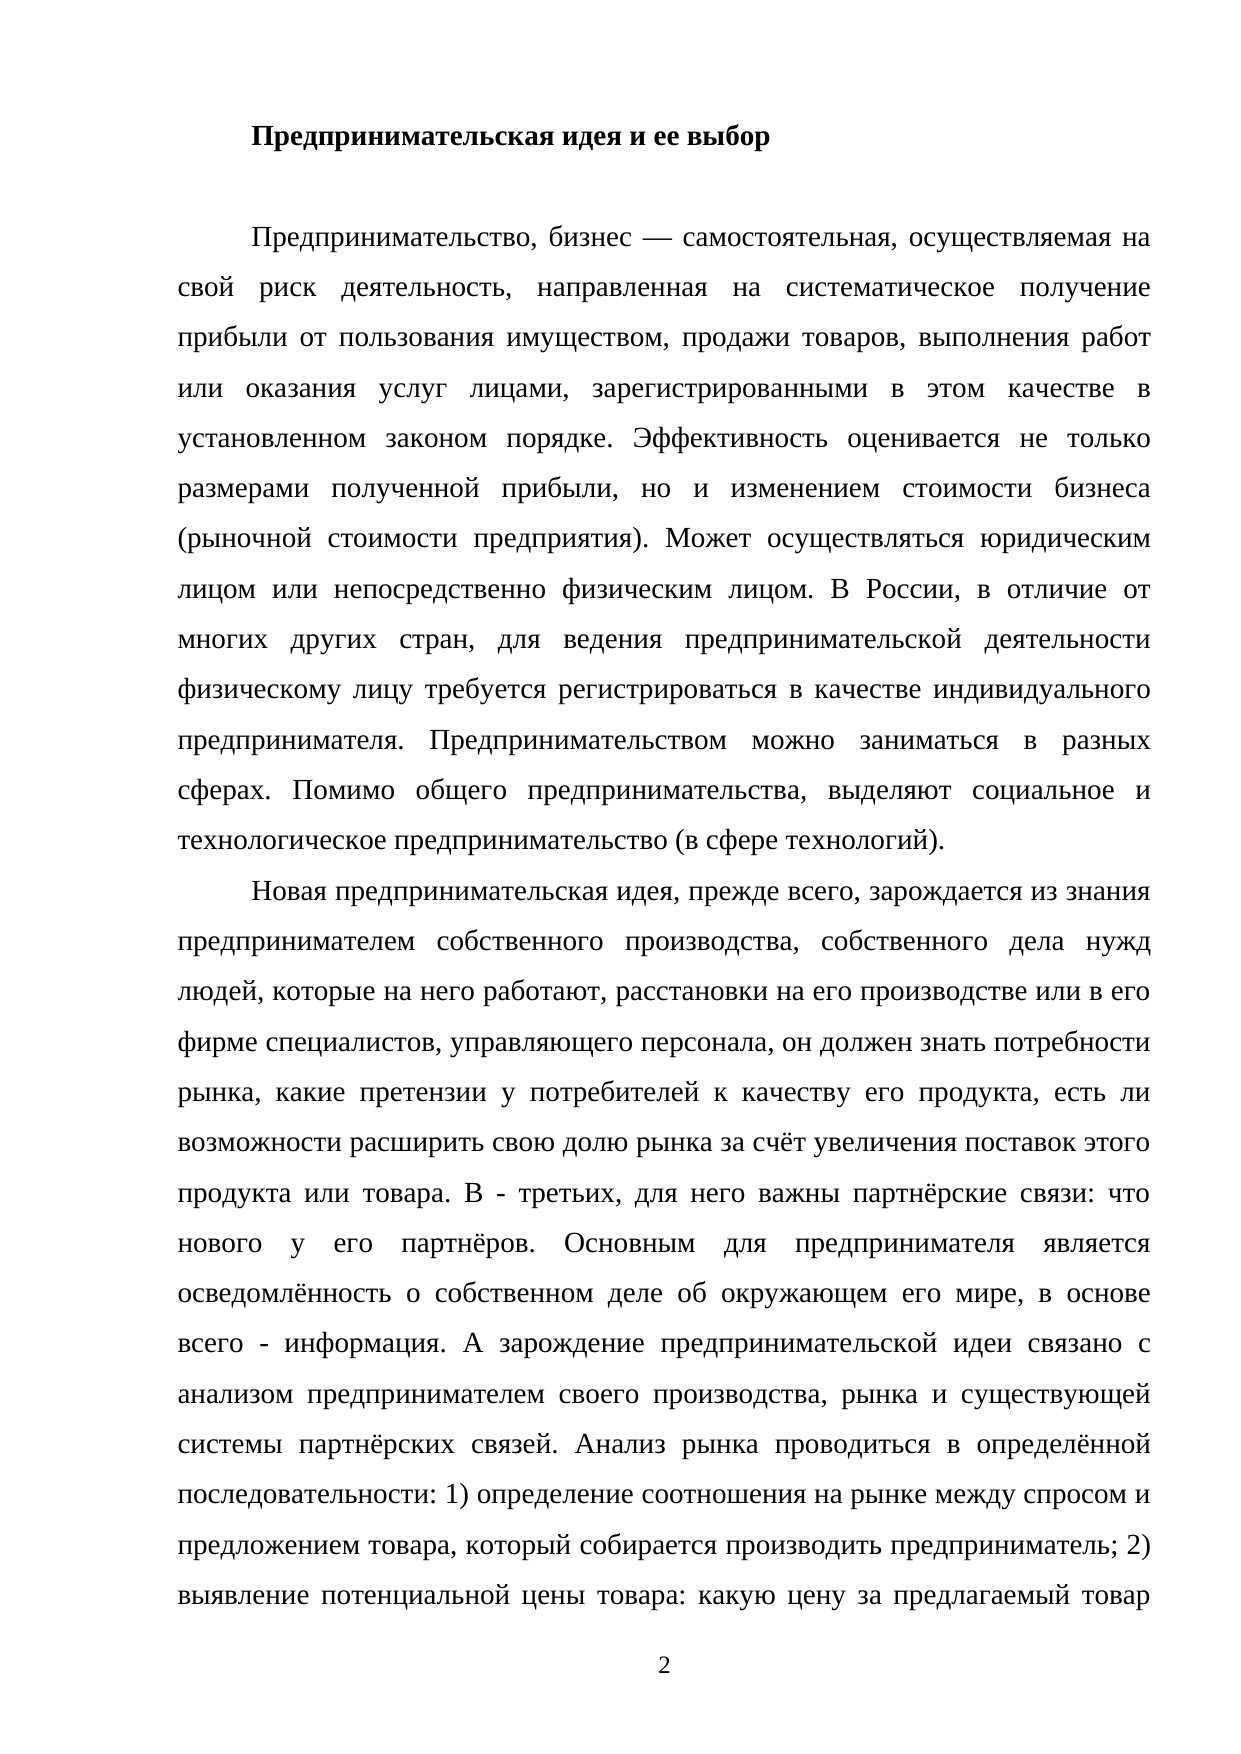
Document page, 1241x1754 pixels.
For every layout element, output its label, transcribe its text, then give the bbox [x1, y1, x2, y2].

text Предпринимательство, бизнес — самостоятельная, осуществляемая на свой риск деятельность, направленная на систематическое получение прибыли от пользования имуществом, продажи товаров, выполнения работ или оказания услуг лицами, зарегистрированными в этом качестве в установленном законом порядке. Эффективность оценивается не только размерами полученной прибыли, но и изменением стоимости бизнеса (рыночной стоимости предприятия). Может осуществляться юридическим лицом или непосредственно физическим лицом. В России, в отличие от многих других стран, для ведения предпринимательской деятельности физическому лицу требуется регистрироваться в качестве индивидуального предпринимателя. Предпринимательством можно заниматься в разных сферах. Помимо общего предпринимательства, выделяют социальное и технологическое предпринимательство (в сфере технологий). [177, 219, 1152, 856]
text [177, 873, 1152, 1611]
text Предпринимательская идея и ее выбор [177, 118, 1152, 152]
